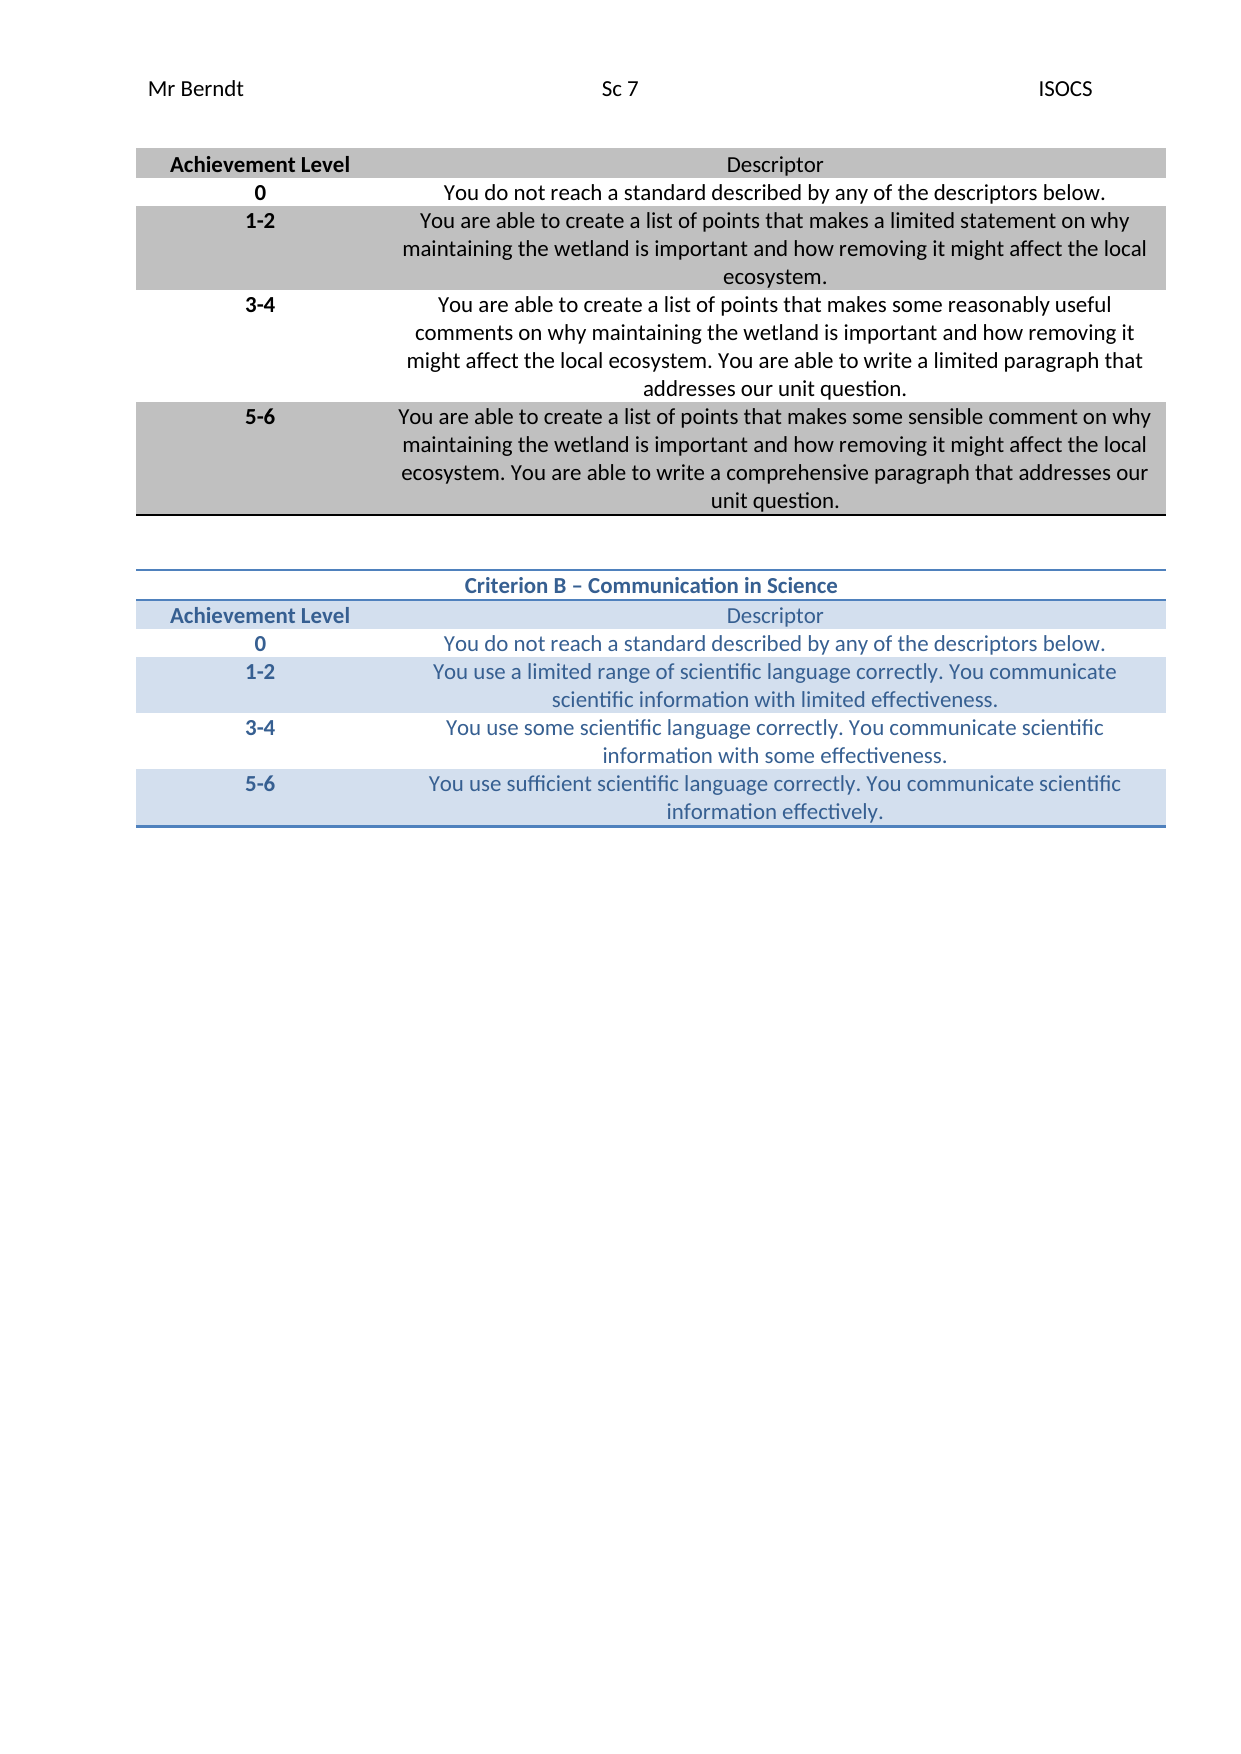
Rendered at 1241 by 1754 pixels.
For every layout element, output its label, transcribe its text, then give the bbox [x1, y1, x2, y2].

table_cell 1-2 [136, 206, 384, 290]
table_cell 0 [136, 629, 384, 657]
table_cell 3-4 [136, 713, 384, 769]
table_cell You do not reach a standard described by any of the descriptors below. [384, 178, 1166, 206]
table_cell Achievement Level [136, 148, 384, 178]
table_cell Descriptor [384, 148, 1166, 178]
table_cell You use some scientific language correctly. You communicate scientific information with some effectiveness. [384, 713, 1166, 769]
table_cell You use sufficient scientific language correctly. You communicate scientific information effectively. [384, 769, 1166, 825]
table_cell You are able to create a list of points that makes a limited statement on why maintaining the wetland is important and how removing it might affect the local ecosystem. [384, 206, 1166, 290]
table_cell You are able to create a list of points that makes some reasonably useful comments on why maintaining the wetland is important and how removing it might affect the local ecosystem. You are able to write a limited paragraph that addresses our unit question. [384, 290, 1166, 402]
table_cell 1-2 [136, 657, 384, 713]
table_cell Achievement Level [136, 601, 384, 629]
table_cell 5-6 [136, 402, 384, 514]
table_cell You do not reach a standard described by any of the descriptors below. [384, 629, 1166, 657]
table_cell 3-4 [136, 290, 384, 402]
table_cell 5-6 [136, 769, 384, 825]
table_cell You use a limited range of scientific language correctly. You communicate scientific information with limited effectiveness. [384, 657, 1166, 713]
table_cell You are able to create a list of points that makes some sensible comment on why maintaining the wetland is important and how removing it might affect the local ecosystem. You are able to write a comprehensive paragraph that addresses our unit question. [384, 402, 1166, 514]
table_cell 0 [136, 178, 384, 206]
table_cell Descriptor [384, 601, 1166, 629]
table_header Criterion B – Communication in Science [136, 571, 1166, 599]
